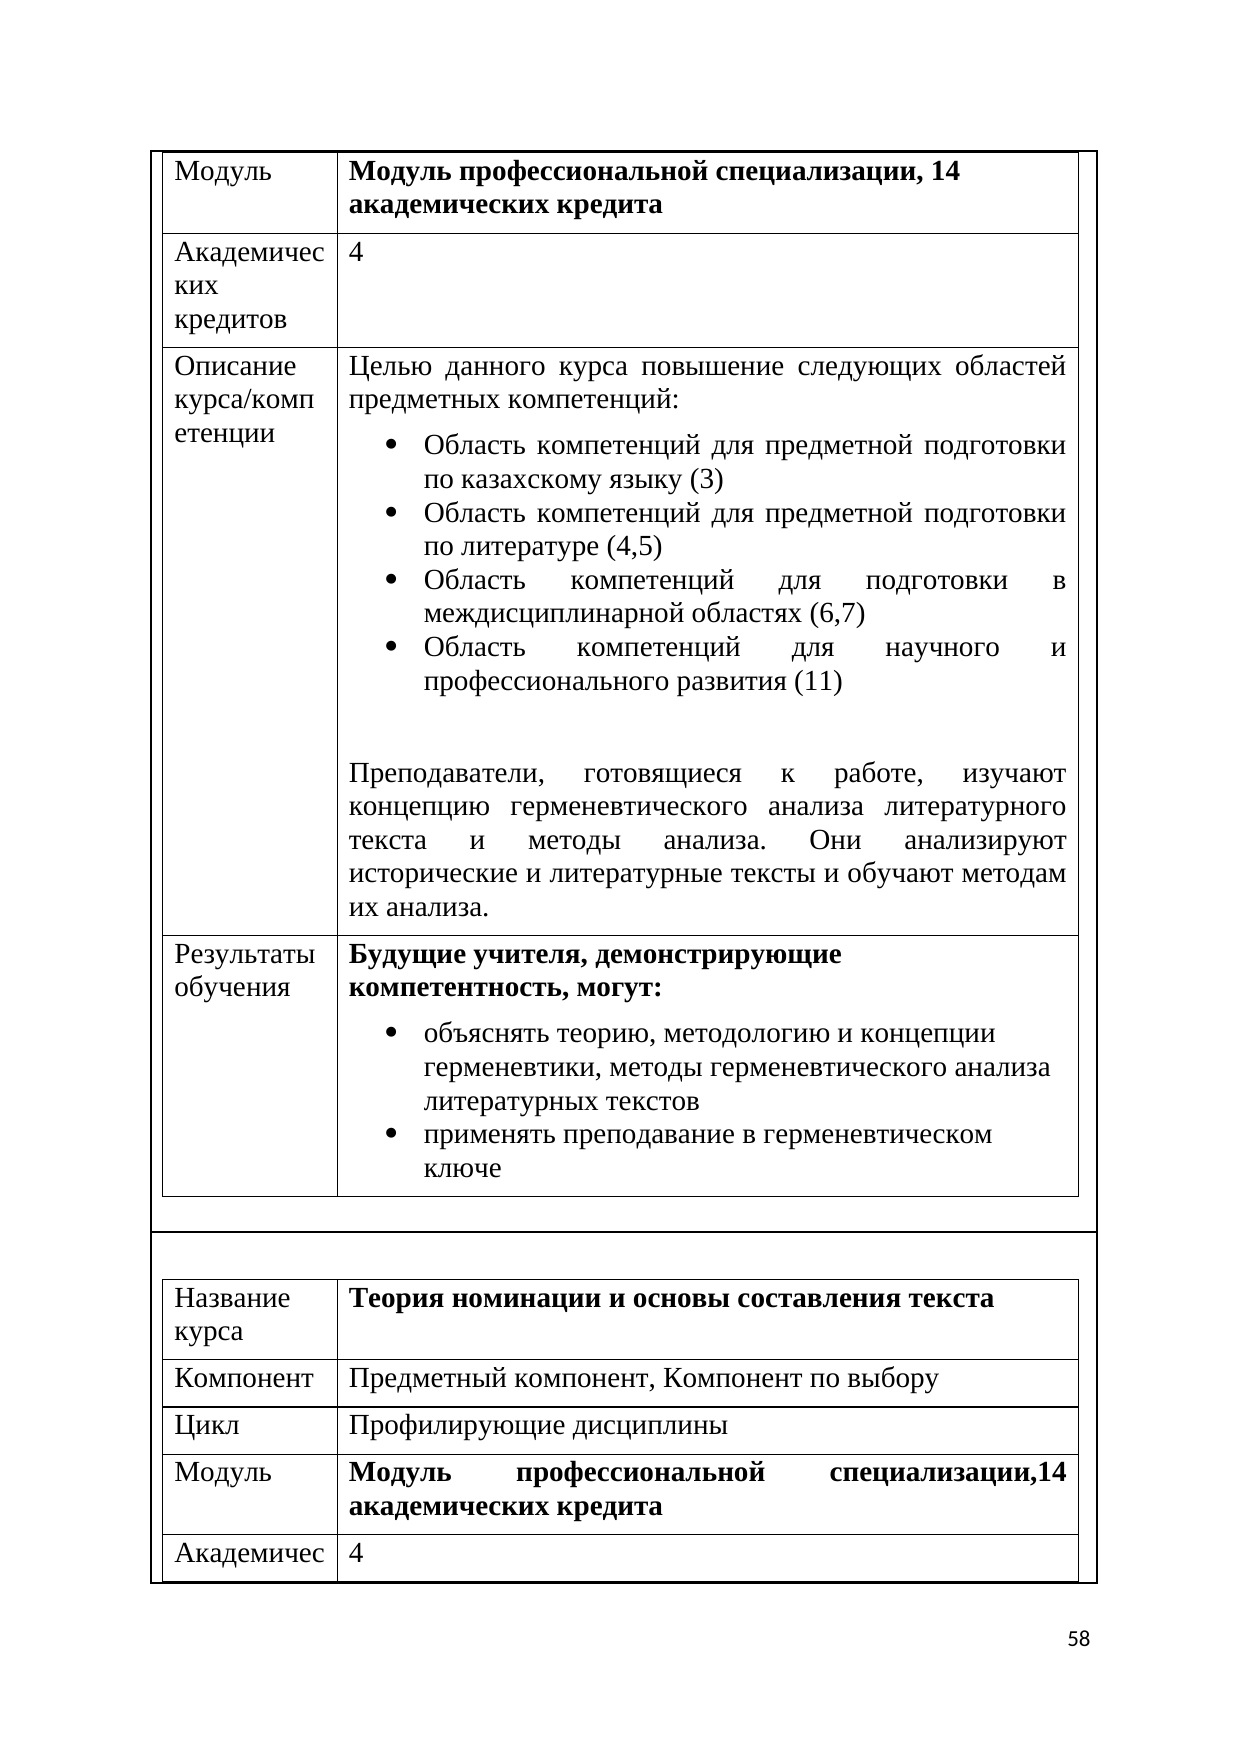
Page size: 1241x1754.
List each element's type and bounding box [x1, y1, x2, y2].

table_cell [152, 152, 1096, 1231]
table_cell [152, 1233, 1096, 1582]
